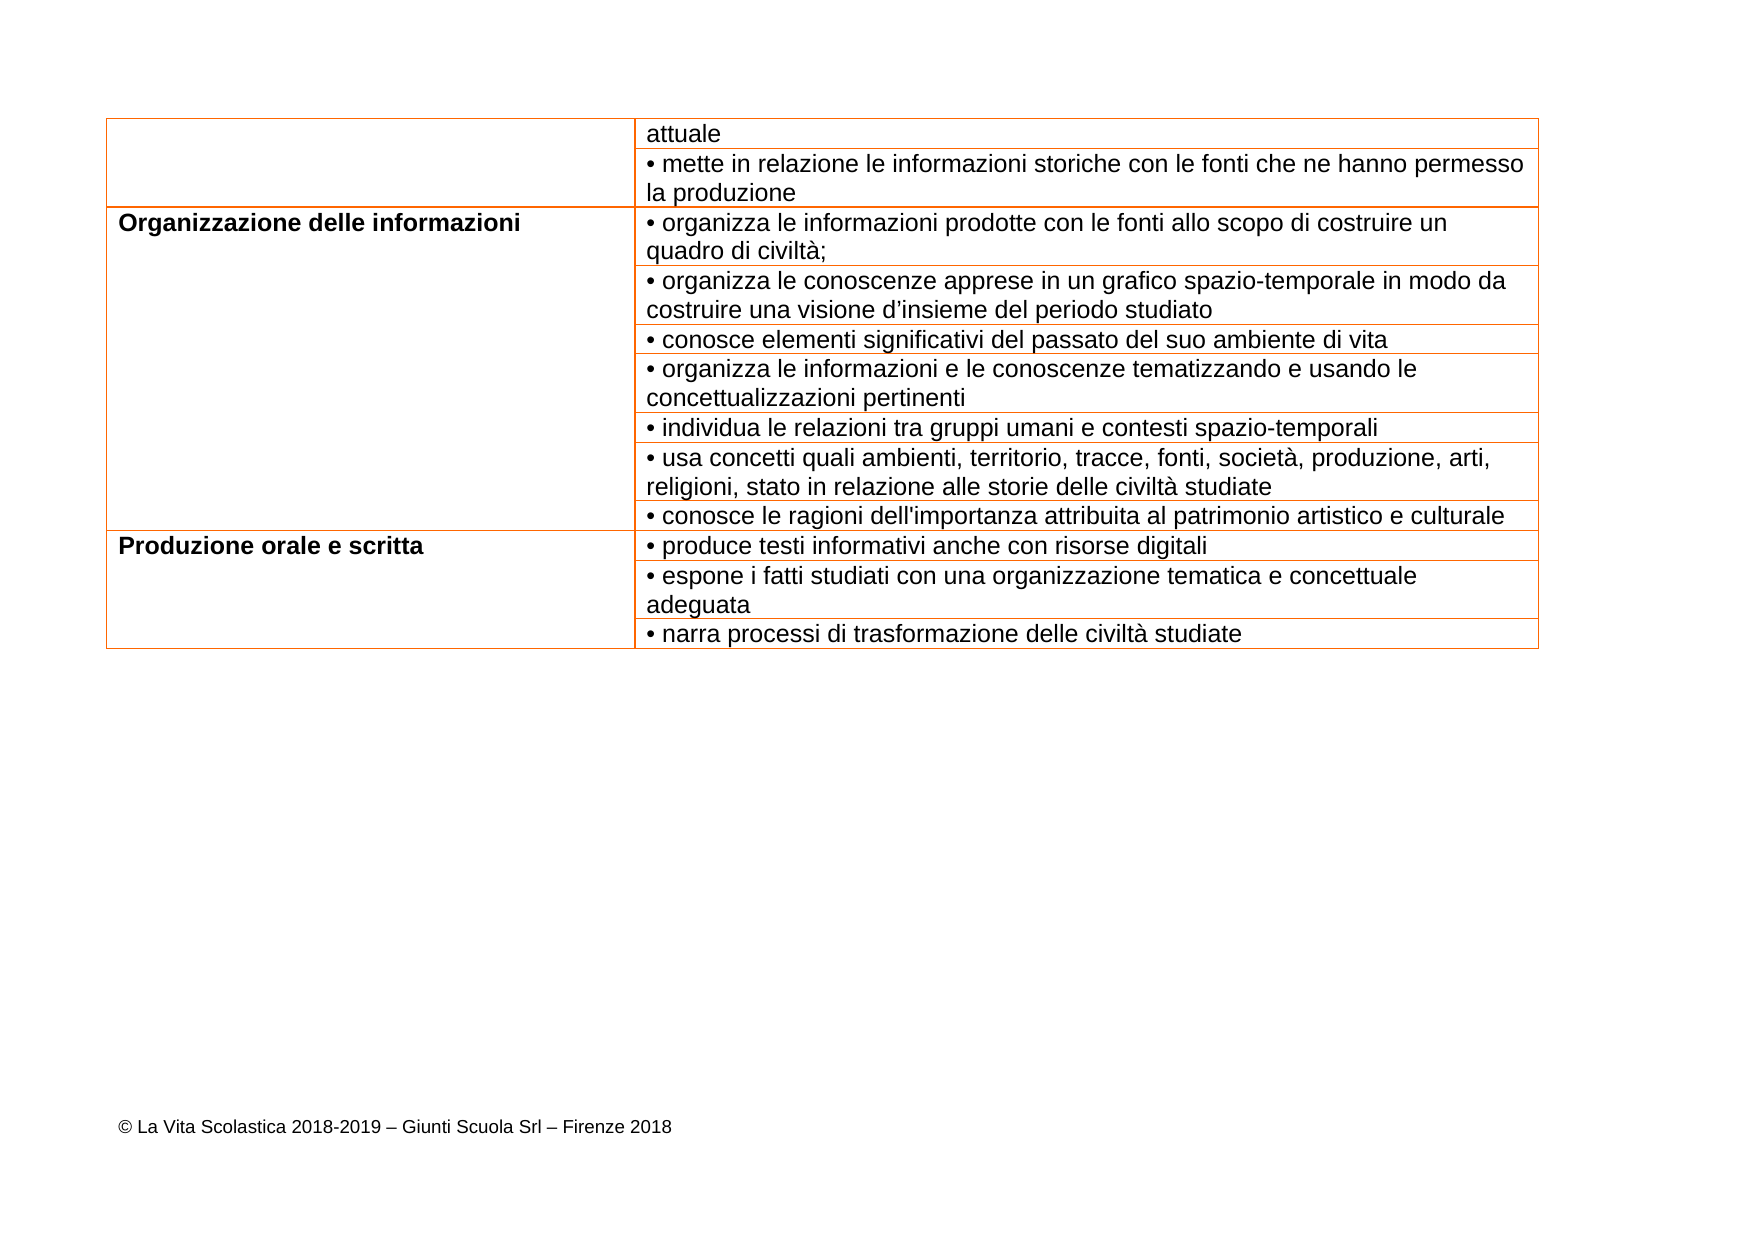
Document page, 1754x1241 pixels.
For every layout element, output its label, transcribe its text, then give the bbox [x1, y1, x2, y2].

table_cell • organizza le conoscenze apprese in un grafico spazio-temporale in modo da costruire una visione d’insieme del periodo studiato [636, 266, 1538, 323]
table_cell • mette in relazione le informazioni storiche con le fonti che ne hanno permesso la produzione [636, 149, 1538, 206]
table_cell • organizza le informazioni prodotte con le fonti allo scopo di costruire un quadro di civiltà; [636, 208, 1538, 265]
table_cell Produzione orale e scritta [107, 531, 634, 648]
table_cell • conosce le ragioni dell'importanza attribuita al patrimonio artistico e culturale [636, 501, 1538, 530]
table_cell Organizzazione delle informazioni [107, 208, 634, 530]
table_cell • conosce elementi significativi del passato del suo ambiente di vita [636, 325, 1538, 353]
table_cell • narra processi di trasformazione delle civiltà studiate [636, 619, 1538, 648]
table_cell • produce testi informativi anche con risorse digitali [636, 531, 1538, 560]
table_cell • individua le relazioni tra gruppi umani e contesti spazio-temporali [636, 413, 1538, 442]
table_cell • espone i fatti studiati con una organizzazione tematica e concettuale adeguata [636, 561, 1538, 618]
table_cell • organizza le informazioni e le conoscenze tematizzando e usando le concettualizzazioni pertinenti [636, 354, 1538, 412]
table_cell • usa concetti quali ambienti, territorio, tracce, fonti, società, produzione, arti, religioni, stato in relazione alle storie delle civiltà studiate [636, 443, 1538, 500]
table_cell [636, 119, 1538, 148]
